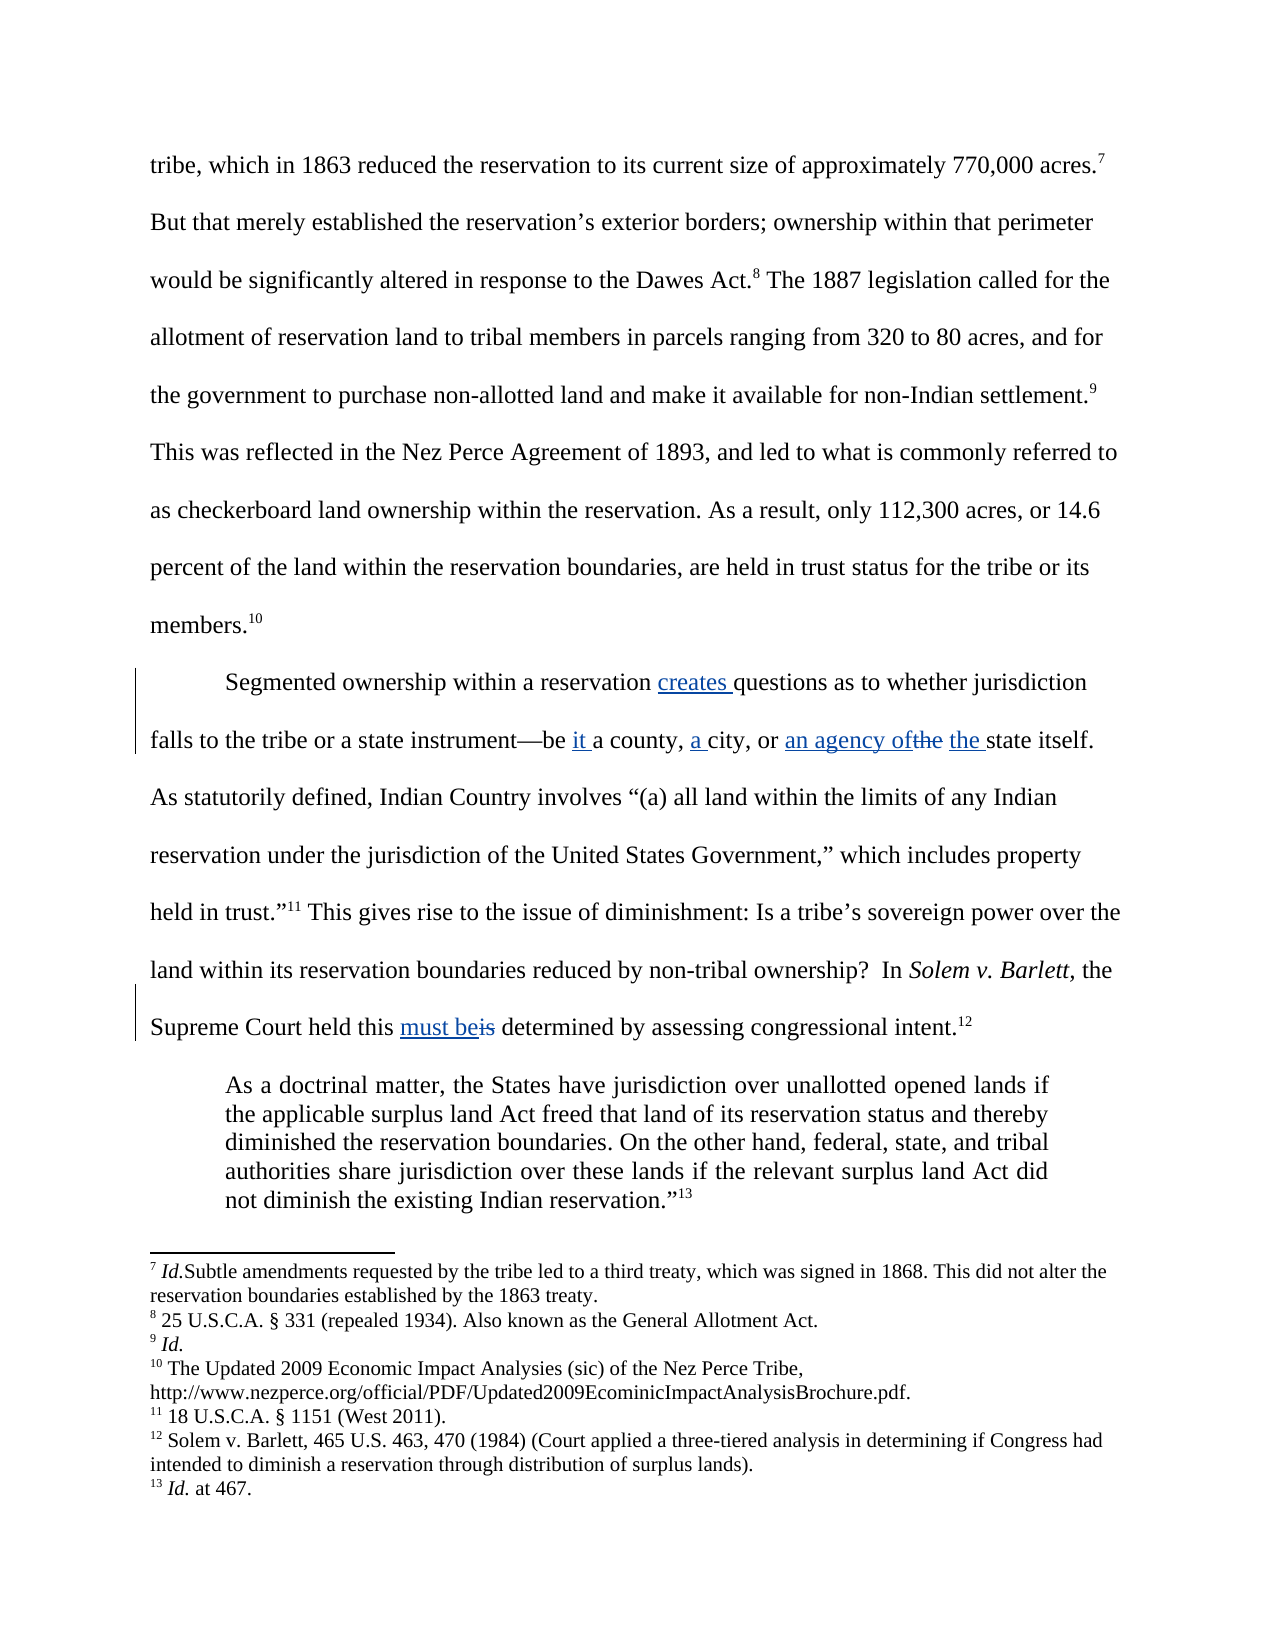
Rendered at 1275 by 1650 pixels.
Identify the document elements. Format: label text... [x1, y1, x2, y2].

text As a doctrinal matter, the States have jurisdiction over unallotted opened lands if the applicable surplus land Act freed that land of its reservation status and thereby diminished the reservation boundaries. On the other hand, federal, state, and tribal authorities share jurisdiction over these lands if the relevant surplus land Act did not diminish the existing Indian reservation.” [225, 1070, 1050, 1214]
text Segmented ownership within a reservation questions as to whether jurisdiction falls to the tribe or a state instrument—be a county, city, or state itself. As statutorily defined, Indian Country involves “(a) all land within the limits of any Indian reservation under the jurisdiction of the United States Government,” which includes property held in trust.” This gives rise to the issue of diminishment: Is a tribe’s sovereign power over the land within its reservation boundaries reduced by non-tribal ownership? In Solem v. Barlett, the Supreme Court held this determined by assessing congressional intent. [150, 667, 1125, 1041]
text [150, 150, 1125, 639]
